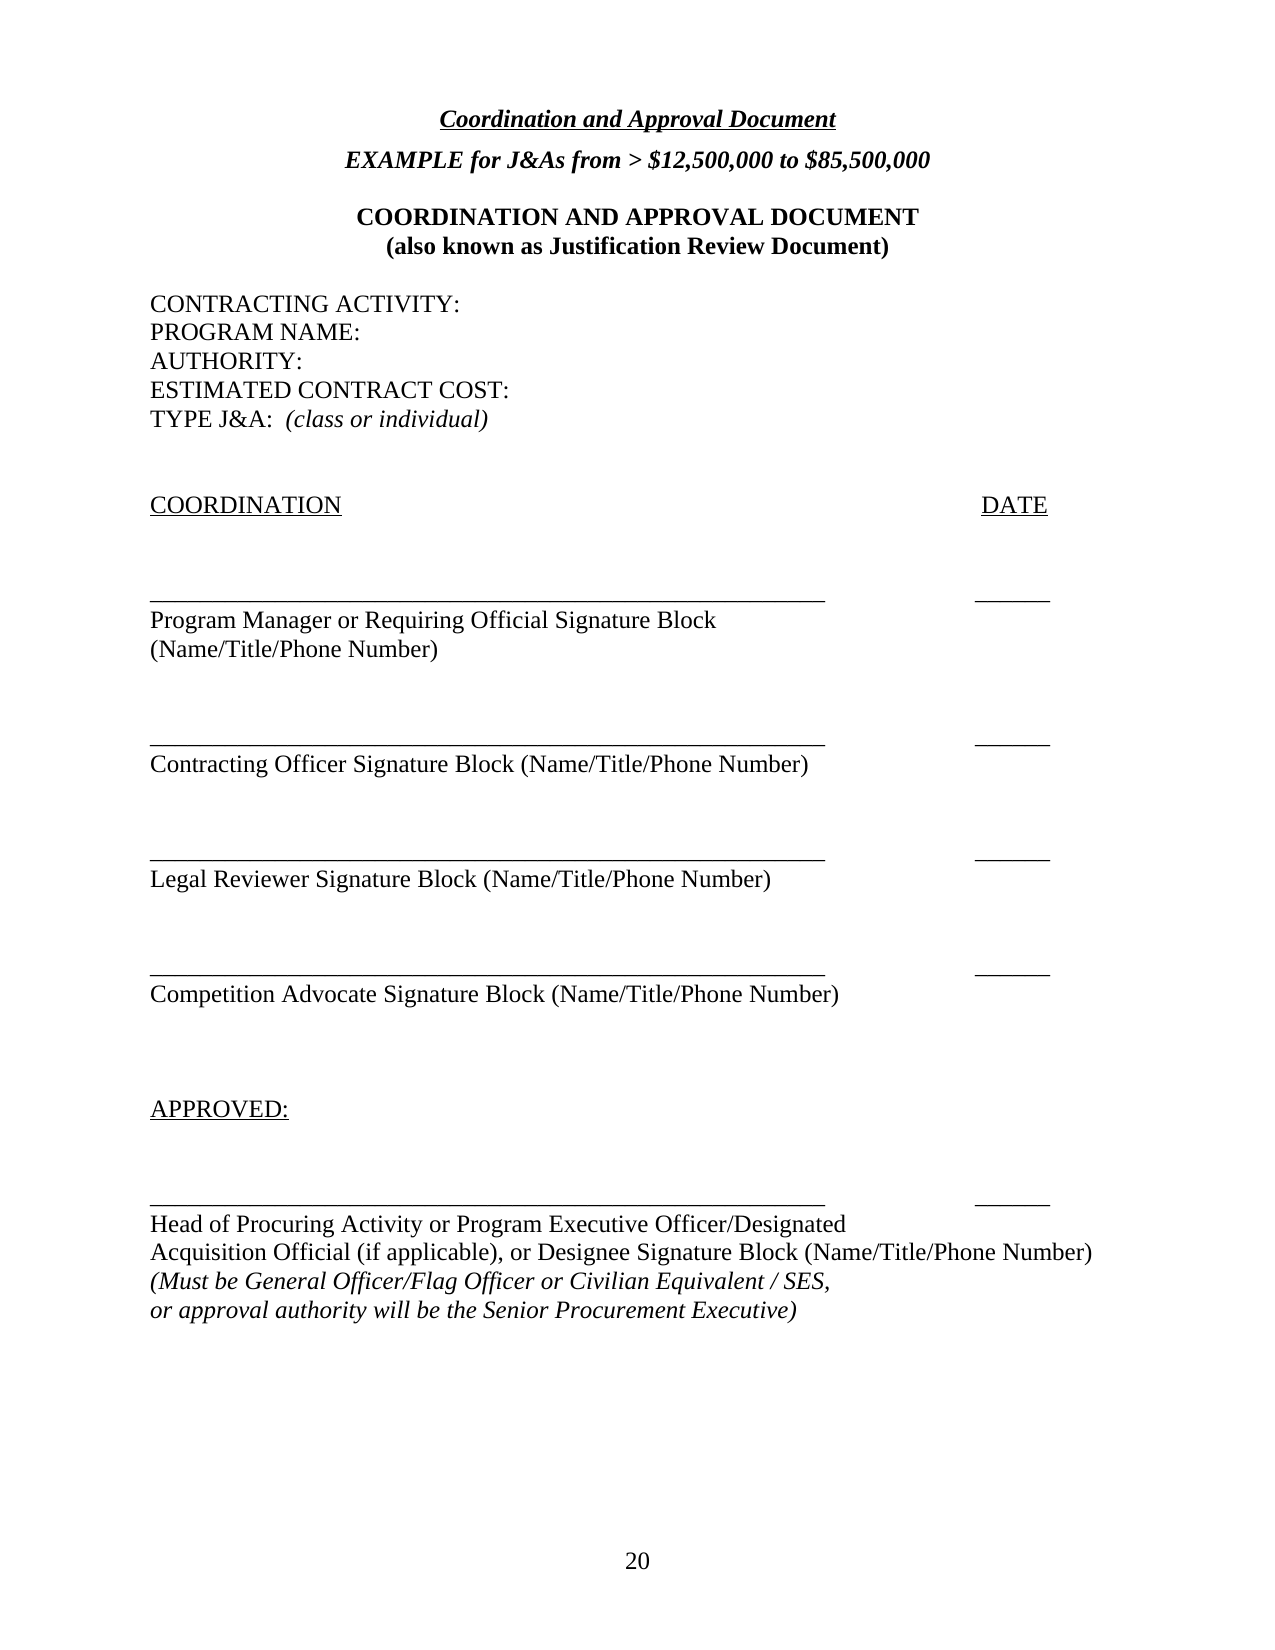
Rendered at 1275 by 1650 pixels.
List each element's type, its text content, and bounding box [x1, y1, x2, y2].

text or approval authority will be the Senior Procurement Executive) [150, 1295, 1125, 1324]
text Competition Advocate Signature Block (Name/Title/Phone Number) [150, 979, 1125, 1007]
text (also known as Justification Review Document) [150, 231, 1125, 260]
text ESTIMATED CONTRACT COST: [150, 375, 1125, 404]
text Head of Procuring Activity or Program Executive Officer/Designated [150, 1209, 1125, 1237]
text APPROVED: [150, 1094, 1125, 1122]
text (Must be General Officer/Flag Officer or Civilian Equivalent / SES, [150, 1266, 1125, 1295]
text Program Manager or Requiring Official Signature Block [150, 605, 1125, 634]
text Contracting Officer Signature Block (Name/Title/Phone Number) [150, 749, 1125, 777]
text AUTHORITY: [150, 346, 1125, 375]
text CONTRACTING ACTIVITY: [150, 289, 1125, 317]
text ______________________________________________________ ______ [150, 835, 1125, 864]
text ______________________________________________________ ______ [150, 950, 1125, 979]
text ______________________________________________________ ______ [150, 1180, 1125, 1209]
text COORDINATION AND APPROVAL DOCUMENT [150, 202, 1125, 231]
text COORDINATION DATE [150, 490, 1125, 519]
text Legal Reviewer Signature Block (Name/Title/Phone Number) [150, 864, 1125, 892]
text ______________________________________________________ ______ [150, 720, 1125, 749]
text TYPE J&A: (class or individual) [150, 404, 1125, 432]
text PROGRAM NAME: [150, 317, 1125, 346]
text Acquisition Official (if applicable), or Designee Signature Block (Name/Title/Phone Number) [150, 1237, 1125, 1266]
subtitle Coordination and Approval Document [150, 104, 1125, 132]
subtitle EXAMPLE for J&As from > $12,500,000 to $85,500,000 [150, 145, 1125, 174]
text (Name/Title/Phone Number) [150, 634, 1125, 662]
text ______________________________________________________ ______ [150, 576, 1125, 605]
